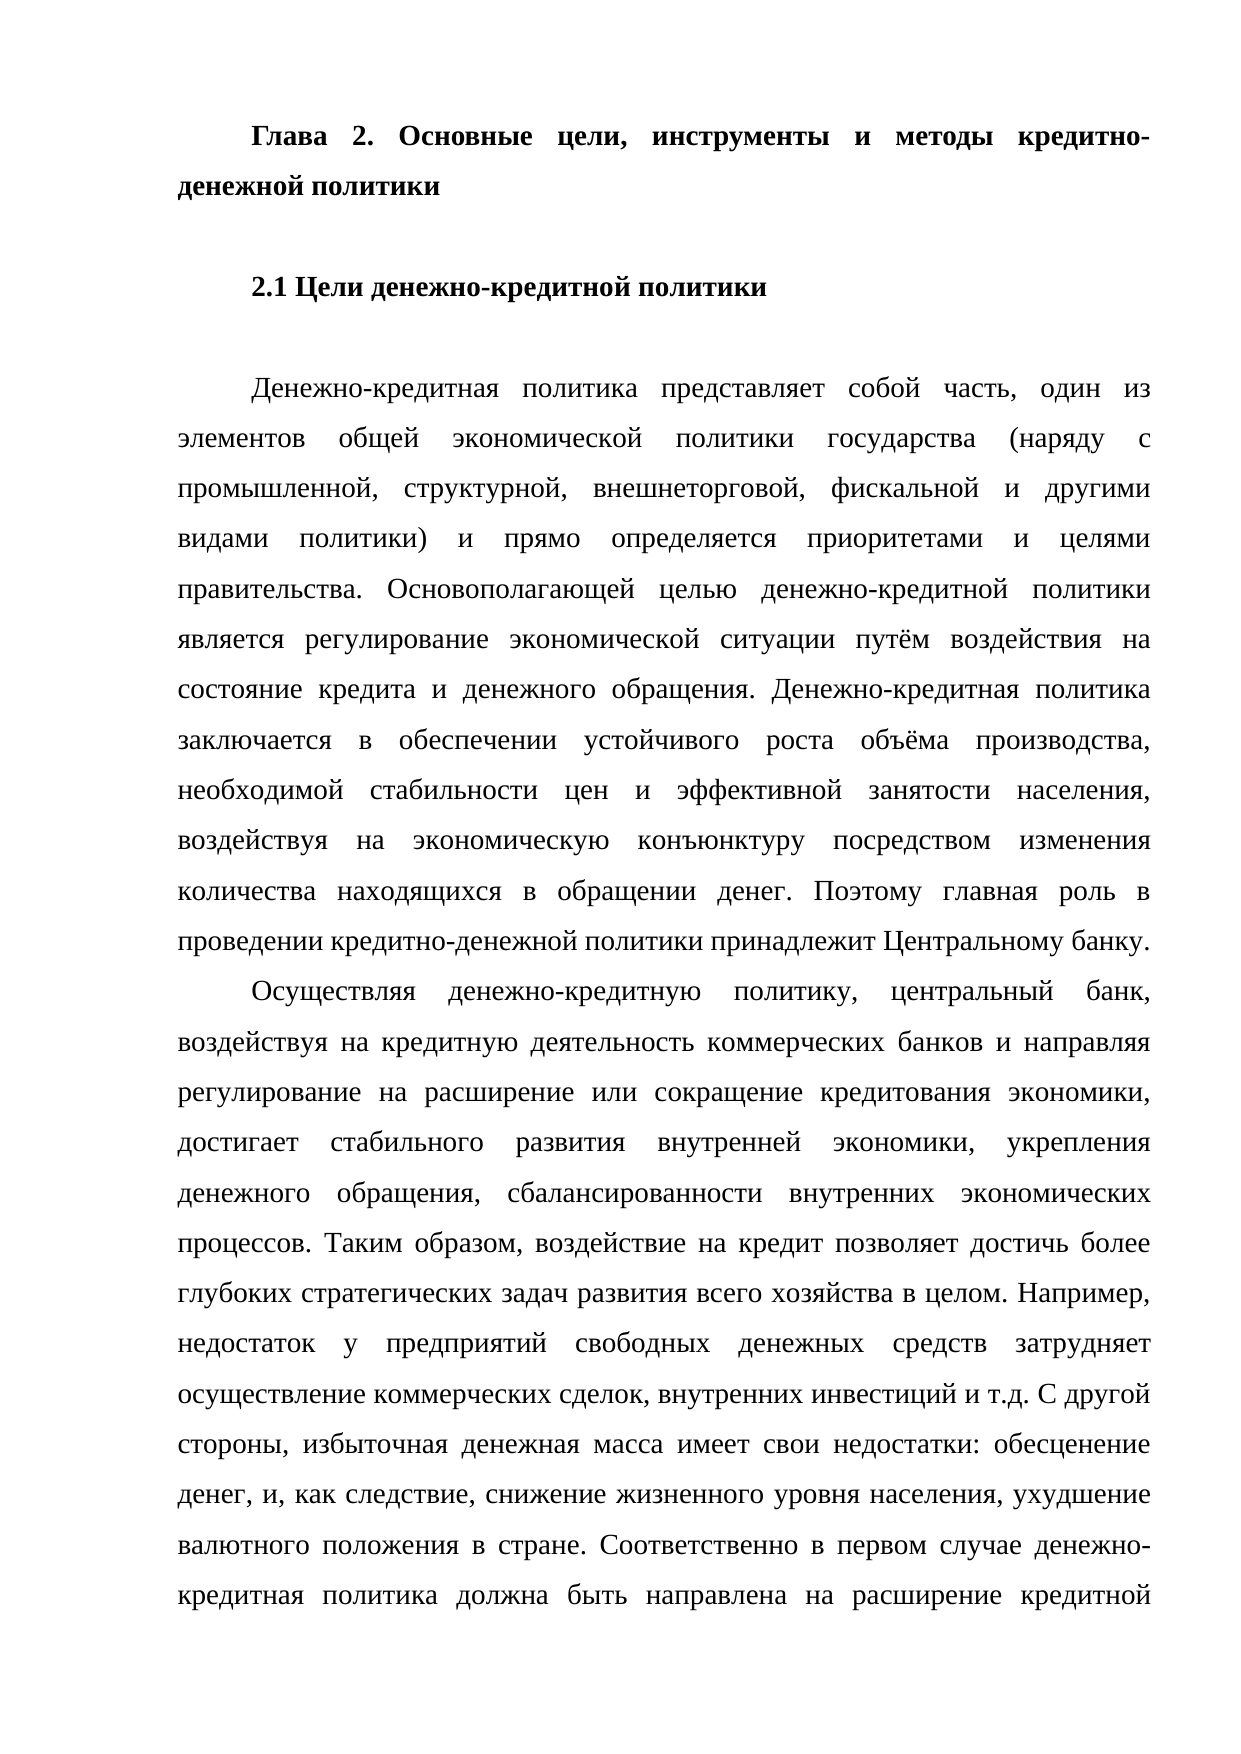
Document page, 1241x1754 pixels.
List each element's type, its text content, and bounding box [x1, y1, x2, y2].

subtitle Глава 2. Основные цели, инструменты и методы кредитно-денежной политики [177, 118, 1152, 202]
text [177, 973, 1152, 1611]
subtitle 2.1 Цели денежно-кредитной политики [177, 269, 1152, 303]
text Денежно-кредитная политика представляет собой часть, один из элементов общей экономической политики государства (наряду с промышленной, структурной, внешнеторговой, фискальной и другими видами политики) и прямо определяется приоритетами и целями правительства. Основополагающей целью денежно-кредитной политики является регулирование экономической ситуации путём воздействия на состояние кредита и денежного обращения. Денежно-кредитная политика заключается в обеспечении устойчивого роста объёма производства, необходимой стабильности цен и эффективной занятости населения, воздействуя на экономическую конъюнктуру посредством изменения количества находящихся в обращении денег. Поэтому главная роль в проведении кредитно-денежной политики принадлежит Центральному банку. [177, 370, 1152, 957]
